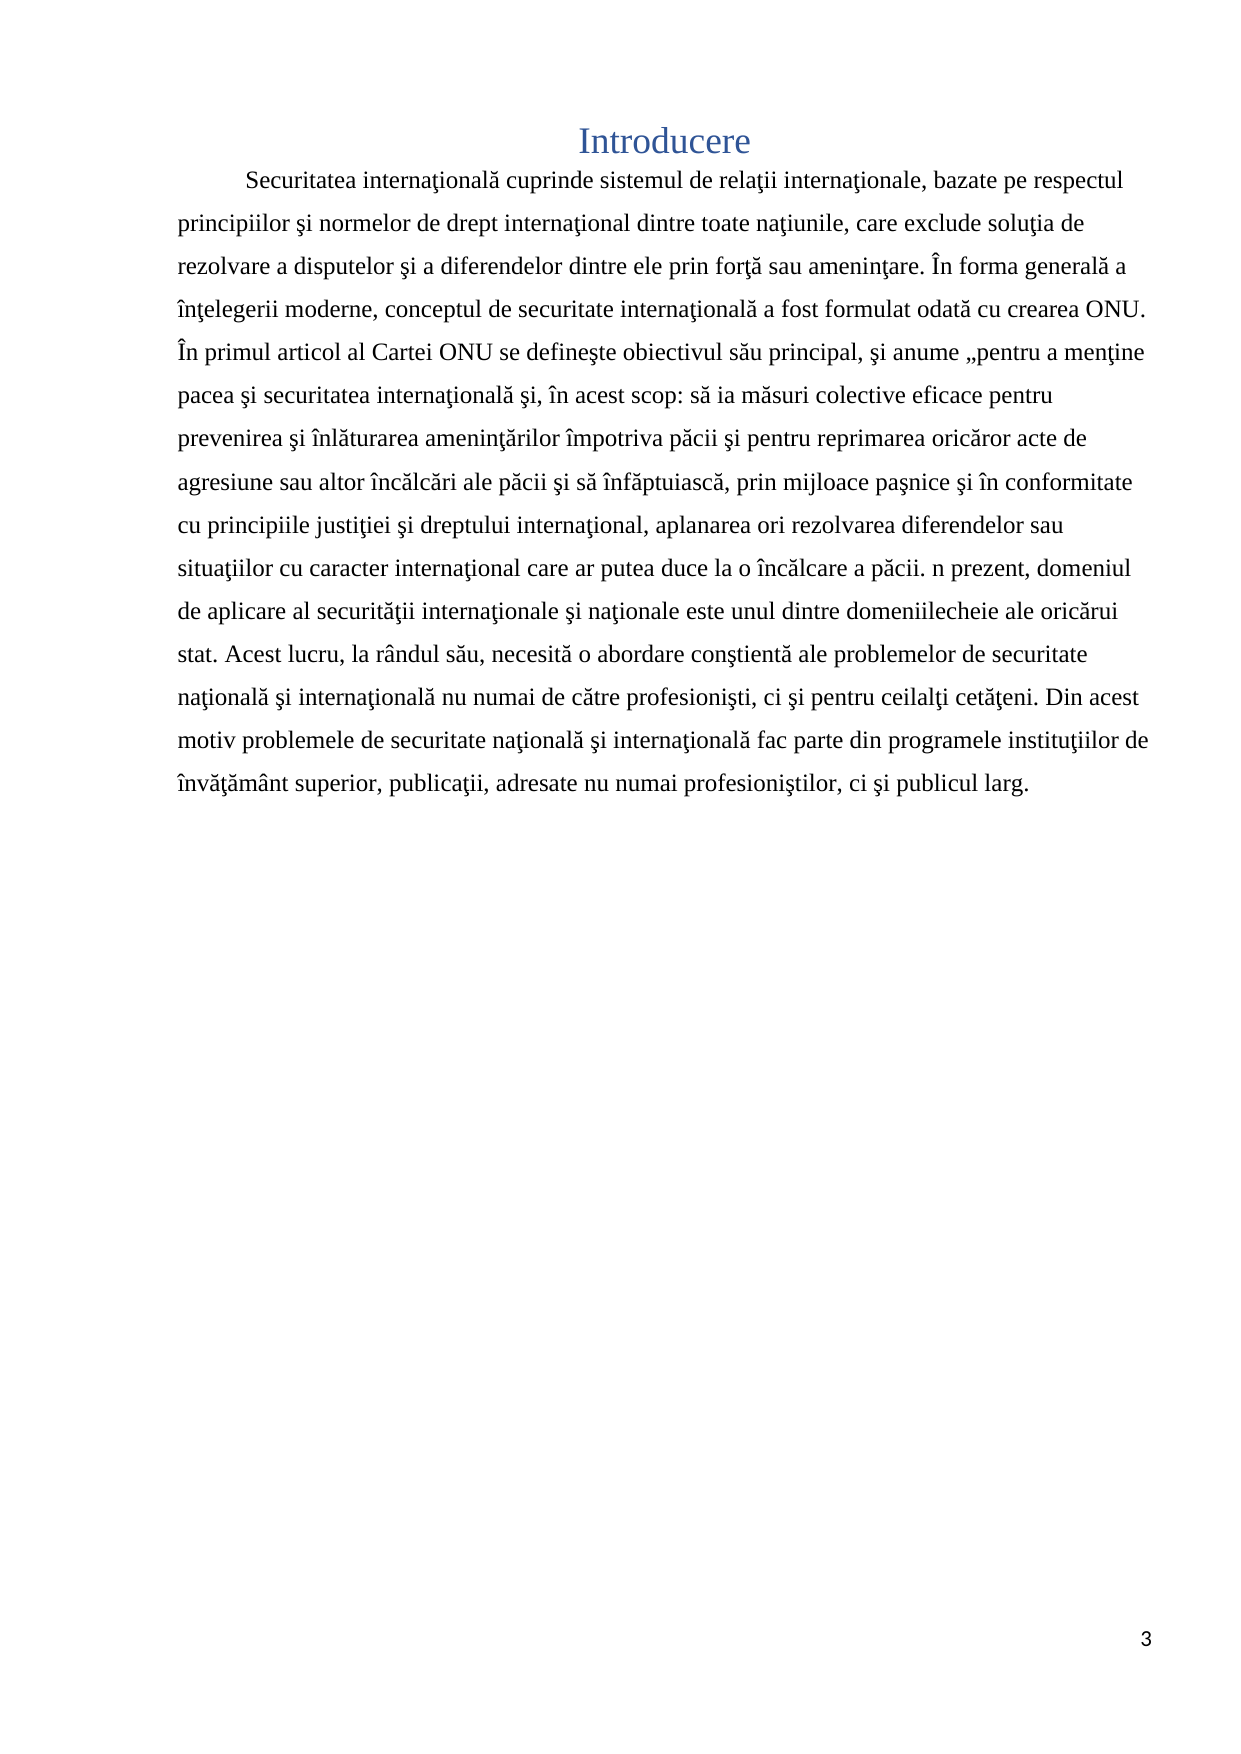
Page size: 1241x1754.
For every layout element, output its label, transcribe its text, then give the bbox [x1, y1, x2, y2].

text Securitatea internaţională cuprinde sistemul de relaţii internaţionale, bazate pe respectul principiilor şi normelor de drept internaţional dintre toate naţiunile, care exclude soluţia de rezolvare a disputelor şi a diferendelor dintre ele prin forţă sau ameninţare. În forma generală a înţelegerii moderne, conceptul de securitate internaţională a fost formulat odată cu crearea ONU. În primul articol al Cartei ONU se defineşte obiectivul său principal, şi anume „pentru a menţine pacea şi securitatea internaţională şi, în acest scop: să ia măsuri colective eficace pentru prevenirea şi înlăturarea ameninţărilor împotriva păcii şi pentru reprimarea oricăror acte de agresiune sau altor încălcări ale păcii şi să înfăptuiască, prin mijloace paşnice şi în conformitate cu principiile justiţiei şi dreptului internaţional, aplanarea ori rezolvarea diferendelor sau situaţiilor cu caracter internaţional care ar putea duce la o încălcare a păcii. n prezent, domeniul de aplicare al securităţii internaţionale şi naţionale este unul dintre domeniilecheie ale oricărui stat. Acest lucru, la rândul său, necesită o abordare conştientă ale problemelor de securitate naţională şi internaţională nu numai de către profesionişti, ci şi pentru ceilalţi cetăţeni. Din acest motiv problemele de securitate naţională şi internaţională fac parte din programele instituţiilor de învăţământ superior, publicaţii, adresate nu numai profesioniştilor, ci şi publicul larg. [177, 165, 1152, 797]
subtitle Introducere [177, 118, 1152, 161]
